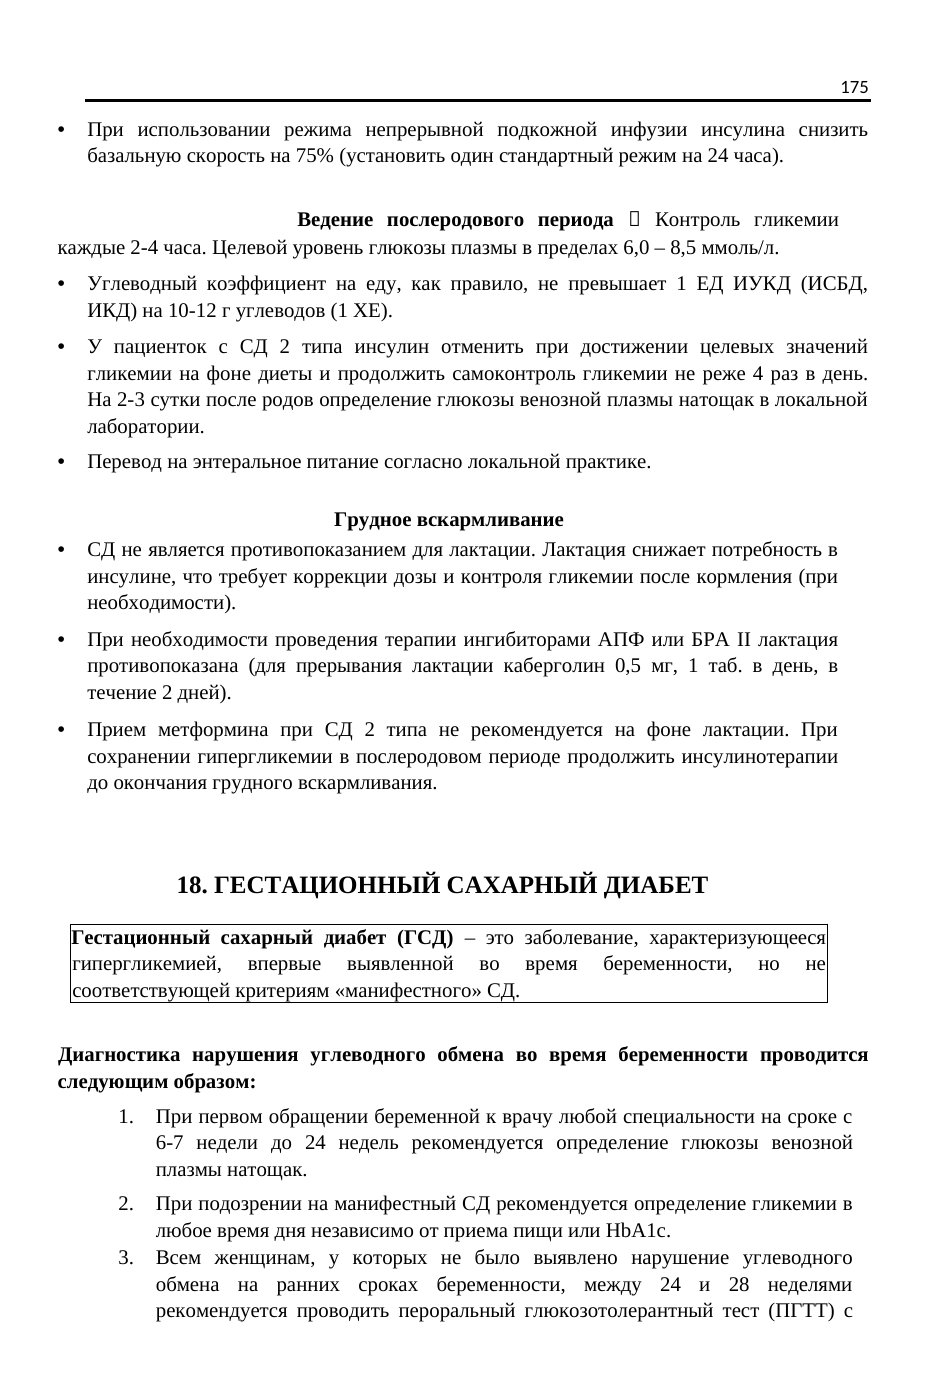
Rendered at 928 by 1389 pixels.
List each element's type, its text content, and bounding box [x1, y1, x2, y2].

list При подозрении на манифестный СД рекомендуется определение гликемии в любое время дня независимо от приема пищи или HbA1c. [118, 1191, 853, 1242]
list При первом обращении беременной к врачу любой специальности на сроке с 6-7 недели до 24 недель рекомендуется определение глюкозы венозной плазмы натощак. [118, 1103, 853, 1181]
list СД не является противопоказанием для лактации. Лактация снижает потребность в инсулине, что требует коррекции дозы и контроля гликемии после кормления (при необходимости). [57, 537, 839, 614]
list При использовании режима непрерывной подкожной инфузии инсулина снизить базальную скорость на 75% (установить один стандартный режим на 24 часа). [57, 116, 869, 167]
subtitle 18. ГЕСТАЦИОННЫЙ САХАРНЫЙ ДИАБЕТ [69, 870, 815, 899]
list У пациенток с СД 2 типа инсулин отменить при достижении целевых значений гликемии на фоне диеты и продолжить самоконтроль гликемии не реже 4 раз в день. На 2-3 сутки после родов определение глюкозы венозной плазмы натощак в локальной лаборатории. [57, 334, 869, 438]
subtitle Грудное вскармливание [81, 506, 817, 531]
text Диагностика нарушения углеводного обмена во время беременности проводится следующим образом: [57, 1042, 870, 1093]
list Углеводный коэффициент на еду, как правило, не превышает 1 ЕД ИУКД (ИСБД, ИКД) на 10-12 г углеводов (1 ХЕ). [57, 271, 869, 322]
list Перевод на энтеральное питание согласно локальной практике. [57, 449, 869, 473]
text Ведение послеродового периода  Контроль гликемии каждые 2-4 часа. Целевой уровень глюкозы плазмы в пределах 6,0 – 8,5 ммоль/л. [57, 204, 839, 259]
text Гестационный сахарный диабет (ГСД) – это заболевание, характеризующееся гипергликемией, впервые выявленной во время беременности, но не соответствующей критериям «манифестного» СД. [71, 925, 827, 1002]
list Прием метформина при СД 2 типа не рекомендуется на фоне лактации. При сохранении гипергликемии в послеродовом периоде продолжить инсулинотерапии до окончания грудного вскармливания. [57, 717, 839, 794]
list При необходимости проведения терапии ингибиторами АПФ или БРА II лактация противопоказана (для прерывания лактации каберголин 0,5 мг, 1 таб. в день, в течение 2 дней). [57, 627, 839, 704]
